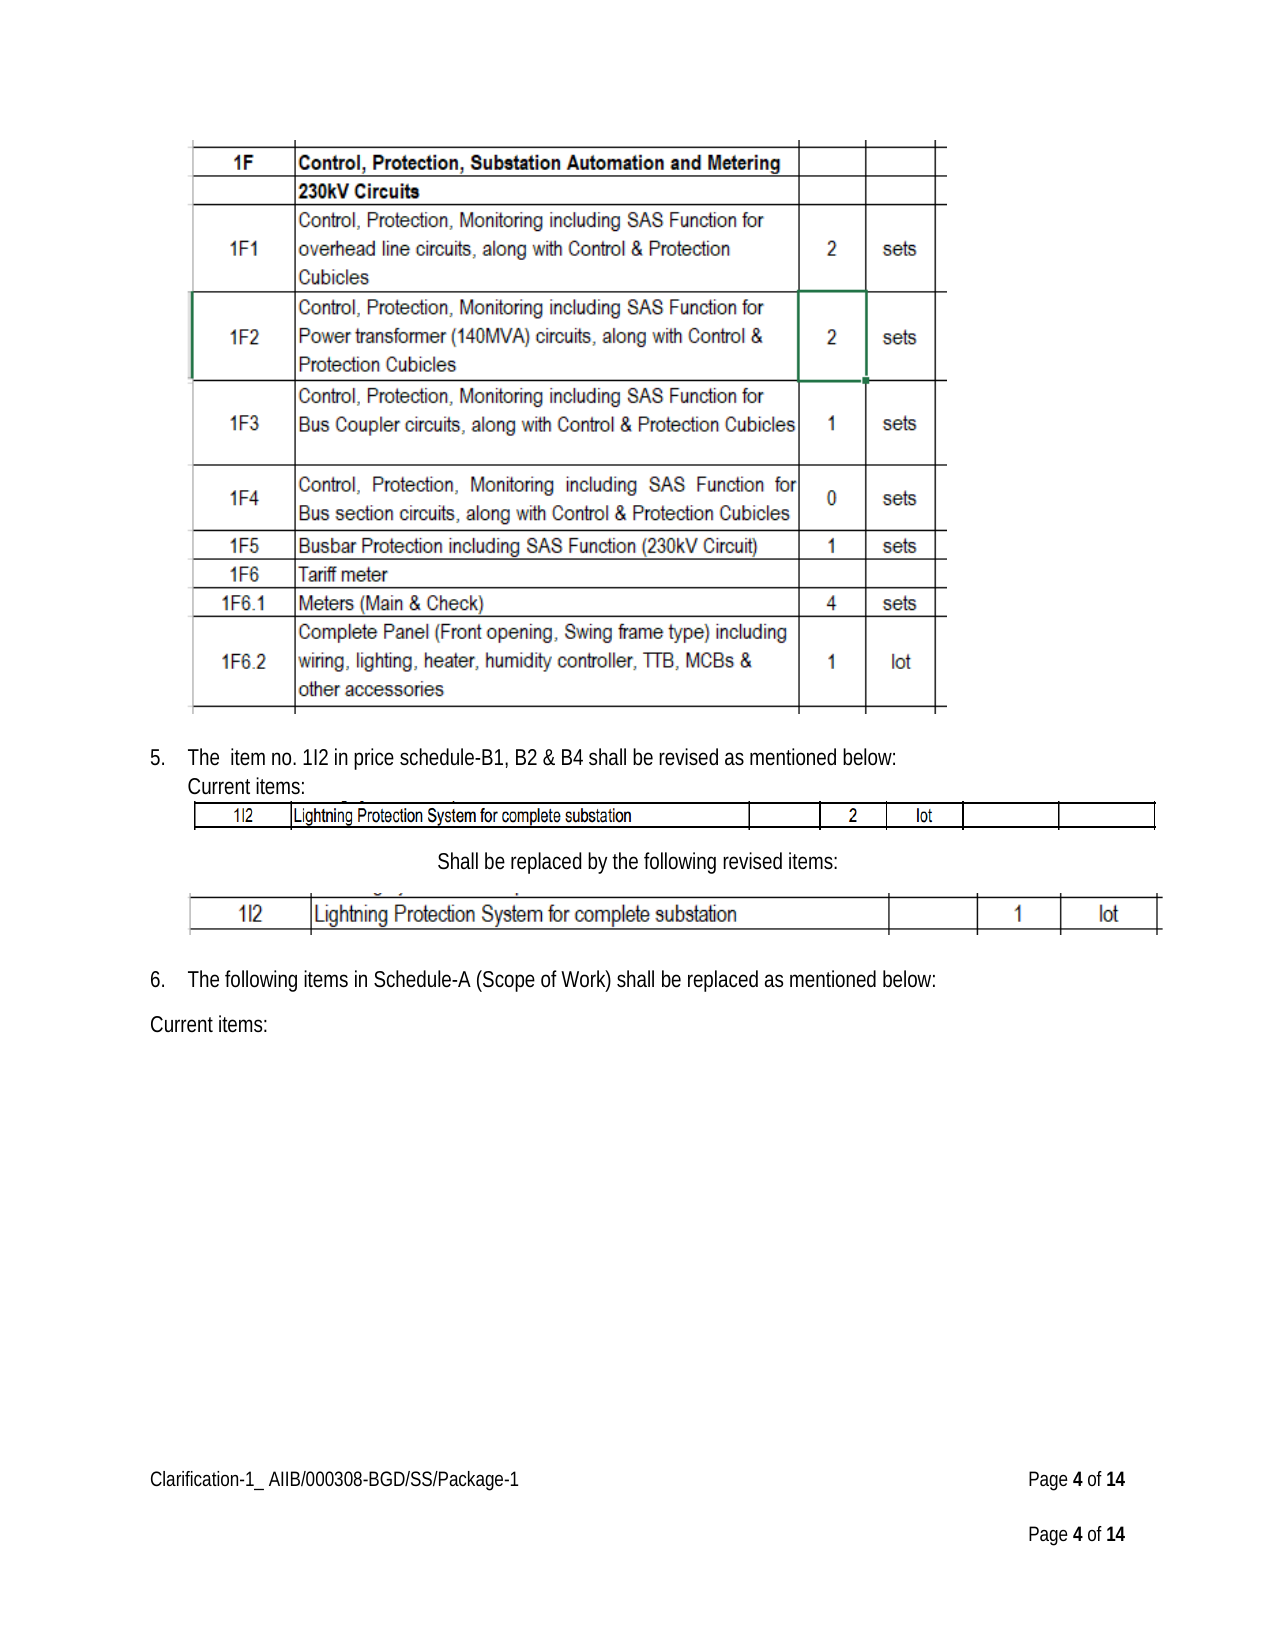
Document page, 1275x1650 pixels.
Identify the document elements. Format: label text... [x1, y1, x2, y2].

text Shall be replaced by the following revised items: [150, 848, 1125, 875]
text Current items: [150, 1011, 1125, 1037]
list The following items in Schedule-A (Scope of Work) shall be replaced as mentioned below: [150, 966, 1125, 992]
list Current items: [187, 773, 1125, 799]
picture [187, 140, 947, 714]
picture [187, 893, 1163, 935]
list The item no. 1I2 in price schedule-B1, B2 & B4 shall be revised as mentioned below: [150, 744, 1125, 771]
picture [187, 801, 1163, 830]
